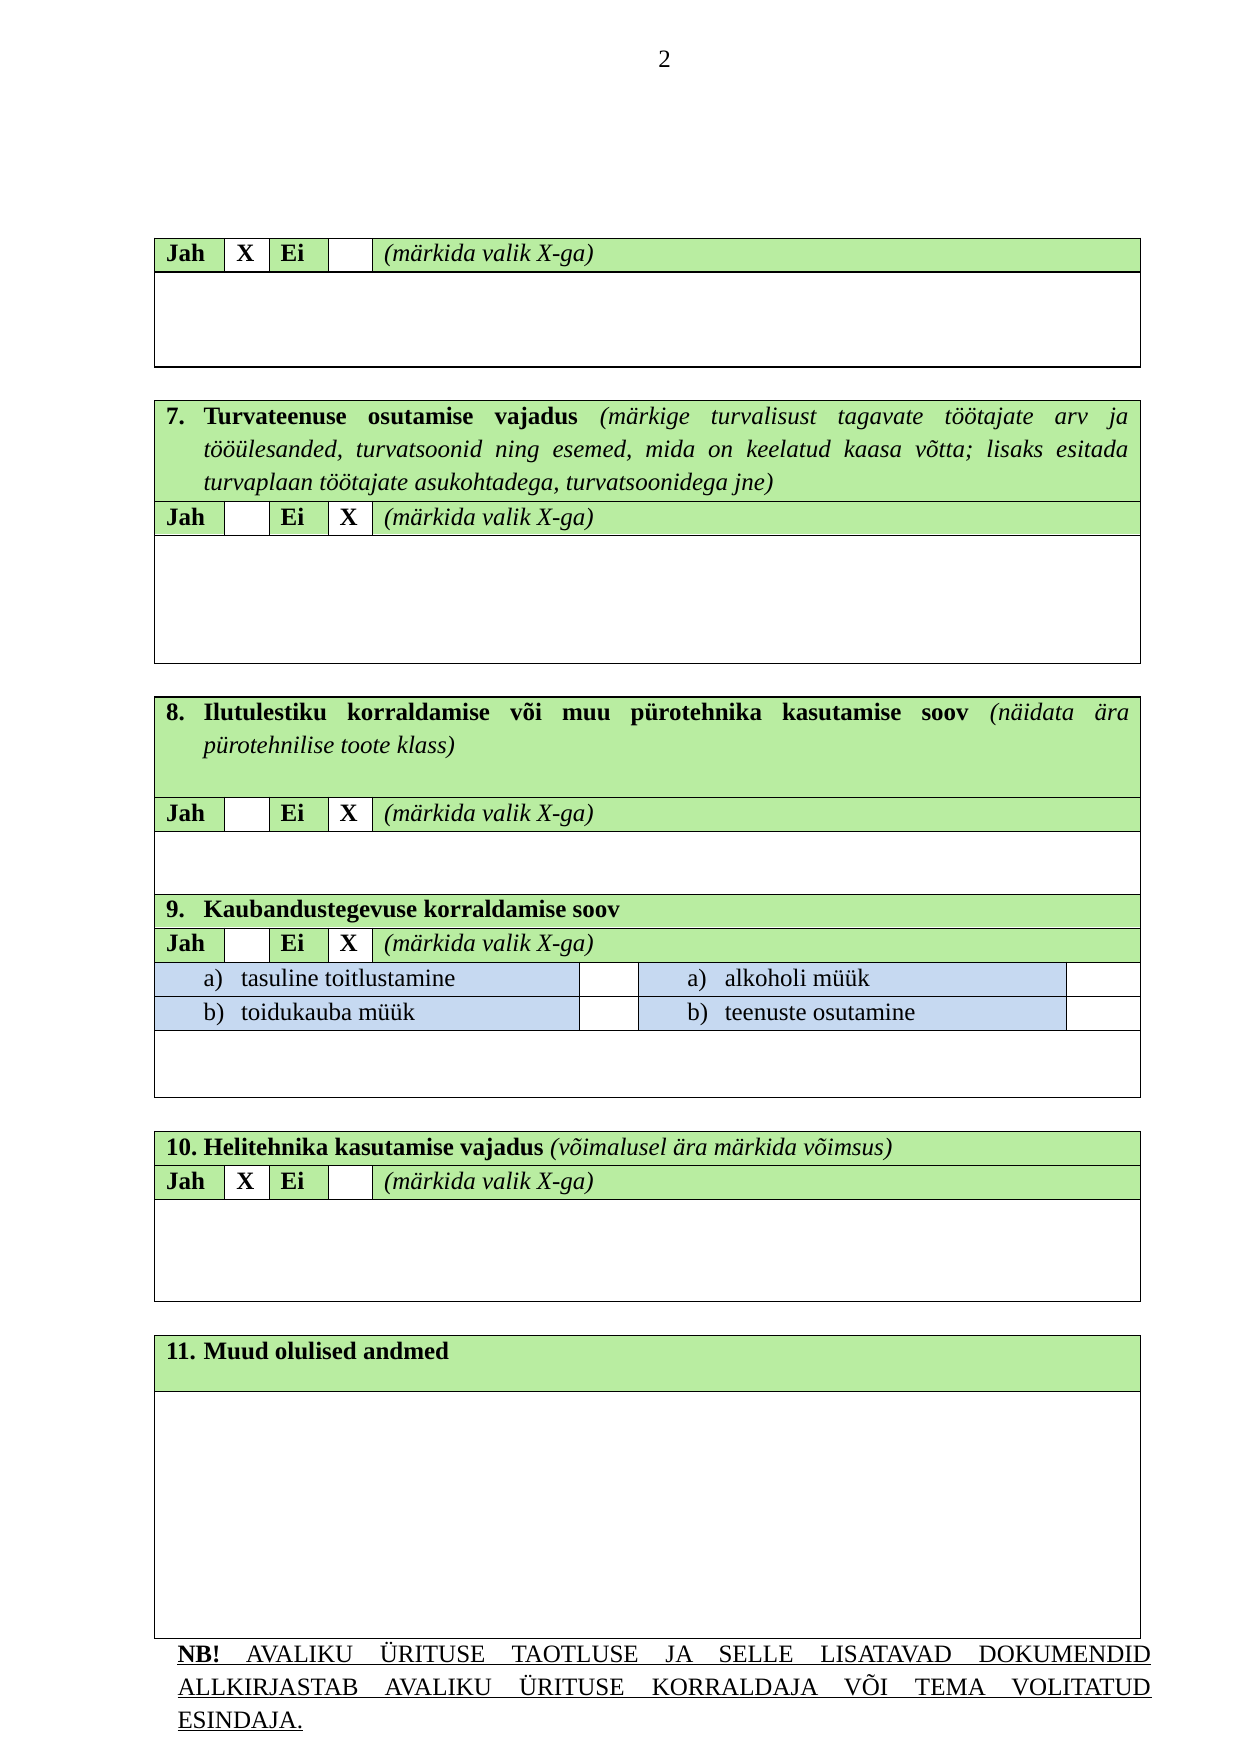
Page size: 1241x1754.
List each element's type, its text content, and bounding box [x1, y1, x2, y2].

table_cell X [329, 798, 372, 831]
table_cell X [329, 502, 372, 534]
table_cell Jah [155, 929, 224, 962]
table_cell X [329, 929, 372, 962]
text NB! AVALIKU ÜRITUSE TAOTLUSE JA SELLE LISATAVAD DOKUMENDID ALLKIRJASTAB AVALIKU ÜRITUSE KORRALDAJA VÕI TEMA VOLITATUD ESINDAJA. [177, 1639, 1152, 1697]
table_cell toidukauba müük [155, 997, 579, 1030]
table_header Ilutulestiku korraldamise või muu pürotehnika kasutamise soov (näidata ära pürotehnilise toote klass) [155, 698, 1140, 797]
table_cell (märkida valik X-ga) [373, 1166, 1140, 1199]
table_cell [155, 1031, 1140, 1097]
table_cell Ei [270, 929, 328, 962]
table_cell [225, 929, 269, 962]
table_cell [1067, 997, 1140, 1030]
table_cell [580, 963, 638, 996]
table_cell (märkida valik X-ga) [373, 502, 1140, 534]
table_cell Ei [270, 502, 328, 534]
table_cell Ei [270, 1166, 328, 1199]
table_header Turvateenuse osutamise vajadus (märkige turvalisust tagavate töötajate arv ja tööülesanded, turvatsoonid ning esemed, mida on keelatud kaasa võtta; lisaks esitada turvaplaan töötajate asukohtadega, turvatsoonidega jne) [155, 401, 1140, 501]
table_cell [225, 798, 269, 831]
table_cell [155, 1392, 1140, 1638]
table_cell X [225, 1166, 269, 1199]
table_cell Jah [155, 239, 224, 271]
table_cell (märkida valik X-ga) [373, 239, 1140, 271]
table_cell [580, 997, 638, 1030]
table_header Helitehnika kasutamise vajadus (võimalusel ära märkida võimsus) [155, 1132, 1140, 1165]
table_cell [1067, 963, 1140, 996]
table_cell (märkida valik X-ga) [373, 798, 1140, 831]
text NB! AVALIKU ÜRITUSE TAOTLUSE JA SELLE LISATAVAD DOKUMENDID ALLKIRJASTAB AVALIKU ÜRITUSE KORRALDAJA VÕI TEMA VOLITATUD ESINDAJA. [177, 1698, 1152, 1733]
table_cell Ei [270, 798, 328, 831]
table_cell [329, 239, 372, 271]
table_cell Ei [270, 239, 328, 271]
table_cell [155, 273, 1140, 366]
table_cell X [225, 239, 269, 271]
table_cell Jah [155, 502, 224, 534]
table_cell [329, 1166, 372, 1199]
table_cell Jah [155, 798, 224, 831]
table_cell [225, 502, 269, 534]
table_cell teenuste osutamine [639, 997, 1066, 1030]
table_cell [155, 1200, 1140, 1301]
table_header Muud olulised andmed [155, 1336, 1140, 1391]
table_cell [155, 536, 1140, 662]
table_cell Kaubandustegevuse korraldamise soov [155, 895, 1140, 927]
table_cell (märkida valik X-ga) [373, 929, 1140, 962]
table_cell Jah [155, 1166, 224, 1199]
table_cell [155, 832, 1140, 893]
table_cell tasuline toitlustamine [155, 963, 579, 996]
table_cell alkoholi müük [639, 963, 1066, 996]
